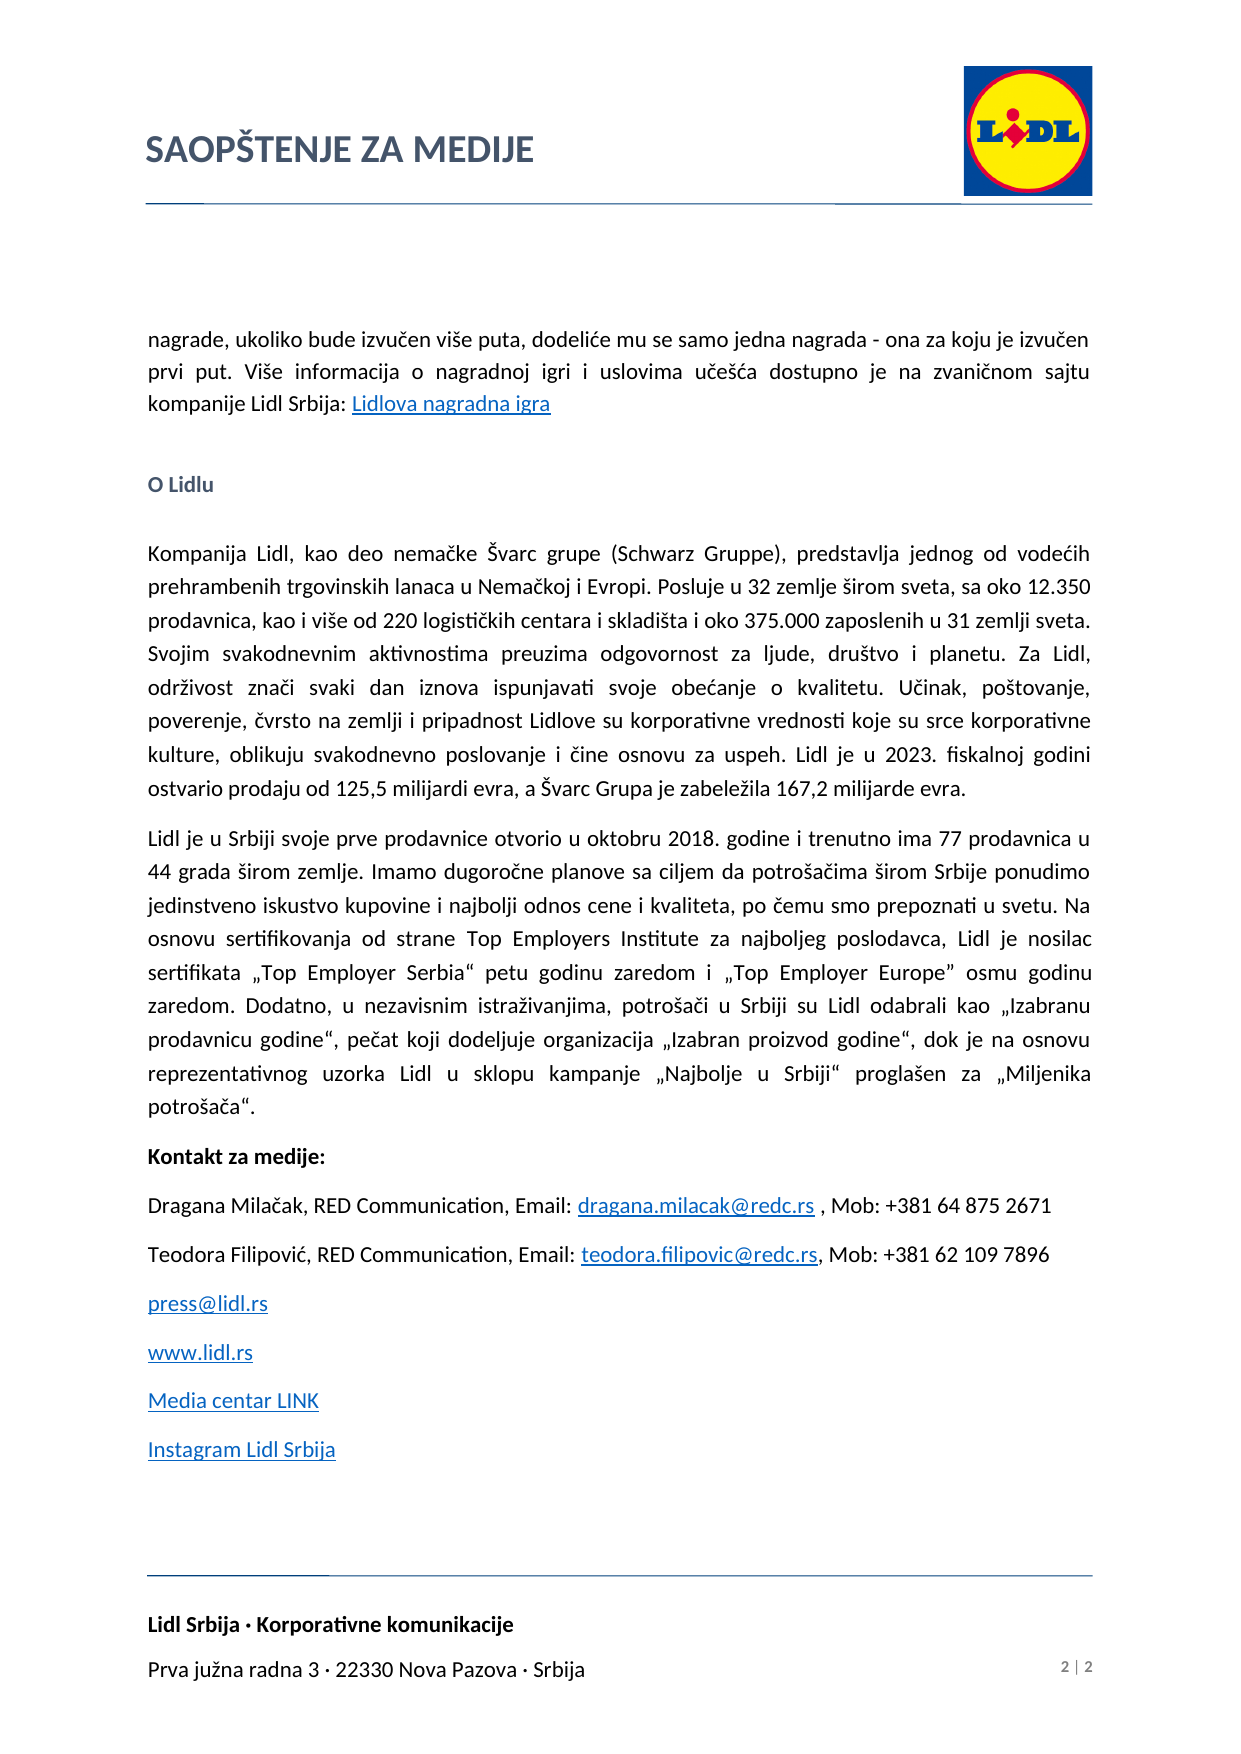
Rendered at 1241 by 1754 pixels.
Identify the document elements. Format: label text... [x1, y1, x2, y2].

text O Lidlu [148, 470, 1092, 498]
text press@lidl.rs [148, 1289, 1092, 1317]
text Lidl je u Srbiji svoje prve prodavnice otvorio u oktobru 2018. godine i trenutno ima 77 prodavnica u 44 grada širom zemlje. Imamo dugoročne planove sa ciljem da potrošačima širom Srbije ponudimo jedinstveno iskustvo kupovine i najbolji odnos cene i kvaliteta, po čemu smo prepoznati u svetu. Na osnovu sertifikovanja od strane Top Employers Institute za najboljeg poslodavca, Lidl je nosilac sertifikata „Top Employer Serbia“ petu godinu zaredom i „Top Employer Europe” osmu godinu zaredom. Dodatno, u nezavisnim istraživanjima, potrošači u Srbiji su Lidl odabrali kao „Izabranu prodavnicu godine“, pečat koji dodeljuje organizacija „Izabran proizvod godine“, dok je na osnovu reprezentativnog uzorka Lidl u sklopu kampanje „Najbolje u Srbiji“ proglašen za „Miljenika potrošača“. [148, 824, 1092, 1120]
picture [963, 66, 1093, 196]
text www.lidl.rs [148, 1338, 1092, 1366]
text Instagram Lidl Srbija [148, 1436, 1092, 1463]
text Kompanija Lidl, kao deo nemačke Švarc grupe (Schwarz Gruppe), predstavlja jednog od vodećih prehrambenih trgovinskih lanaca u Nemačkoj i Evropi. Posluje u 32 zemlje širom sveta, sa oko 12.350 prodavnica, kao i više od 220 logističkih centara i skladišta i oko 375.000 zaposlenih u 31 zemlji sveta. Svojim svakodnevnim aktivnostima preuzima odgovornost za ljude, društvo i planetu. Za Lidl, održivost znači svaki dan iznova ispunjavati svoje obećanje o kvalitetu. Učinak, poštovanje, poverenje, čvrsto na zemlji i pripadnost Lidlove su korporativne vrednosti koje su srce korporativne kulture, oblikuju svakodnevno poslovanje i čine osnovu za uspeh. Lidl je u 2023. fiskalnoj godini ostvario prodaju od 125,5 milijardi evra, a Švarc Grupa je zabeležila 167,2 milijarde evra. [148, 539, 1092, 802]
text Dragana Milačak, RED Communication, Email: dragana.milacak@redc.rs , Mob: +381 64 875 2671 [148, 1191, 1092, 1219]
text Media centar LINK [148, 1387, 1092, 1415]
text Teodora Filipović, RED Communication, Email: teodora.filipovic@redc.rs, Mob: +381 62 109 7896 [148, 1240, 1092, 1268]
text Kontakt za medije: [148, 1142, 1092, 1170]
